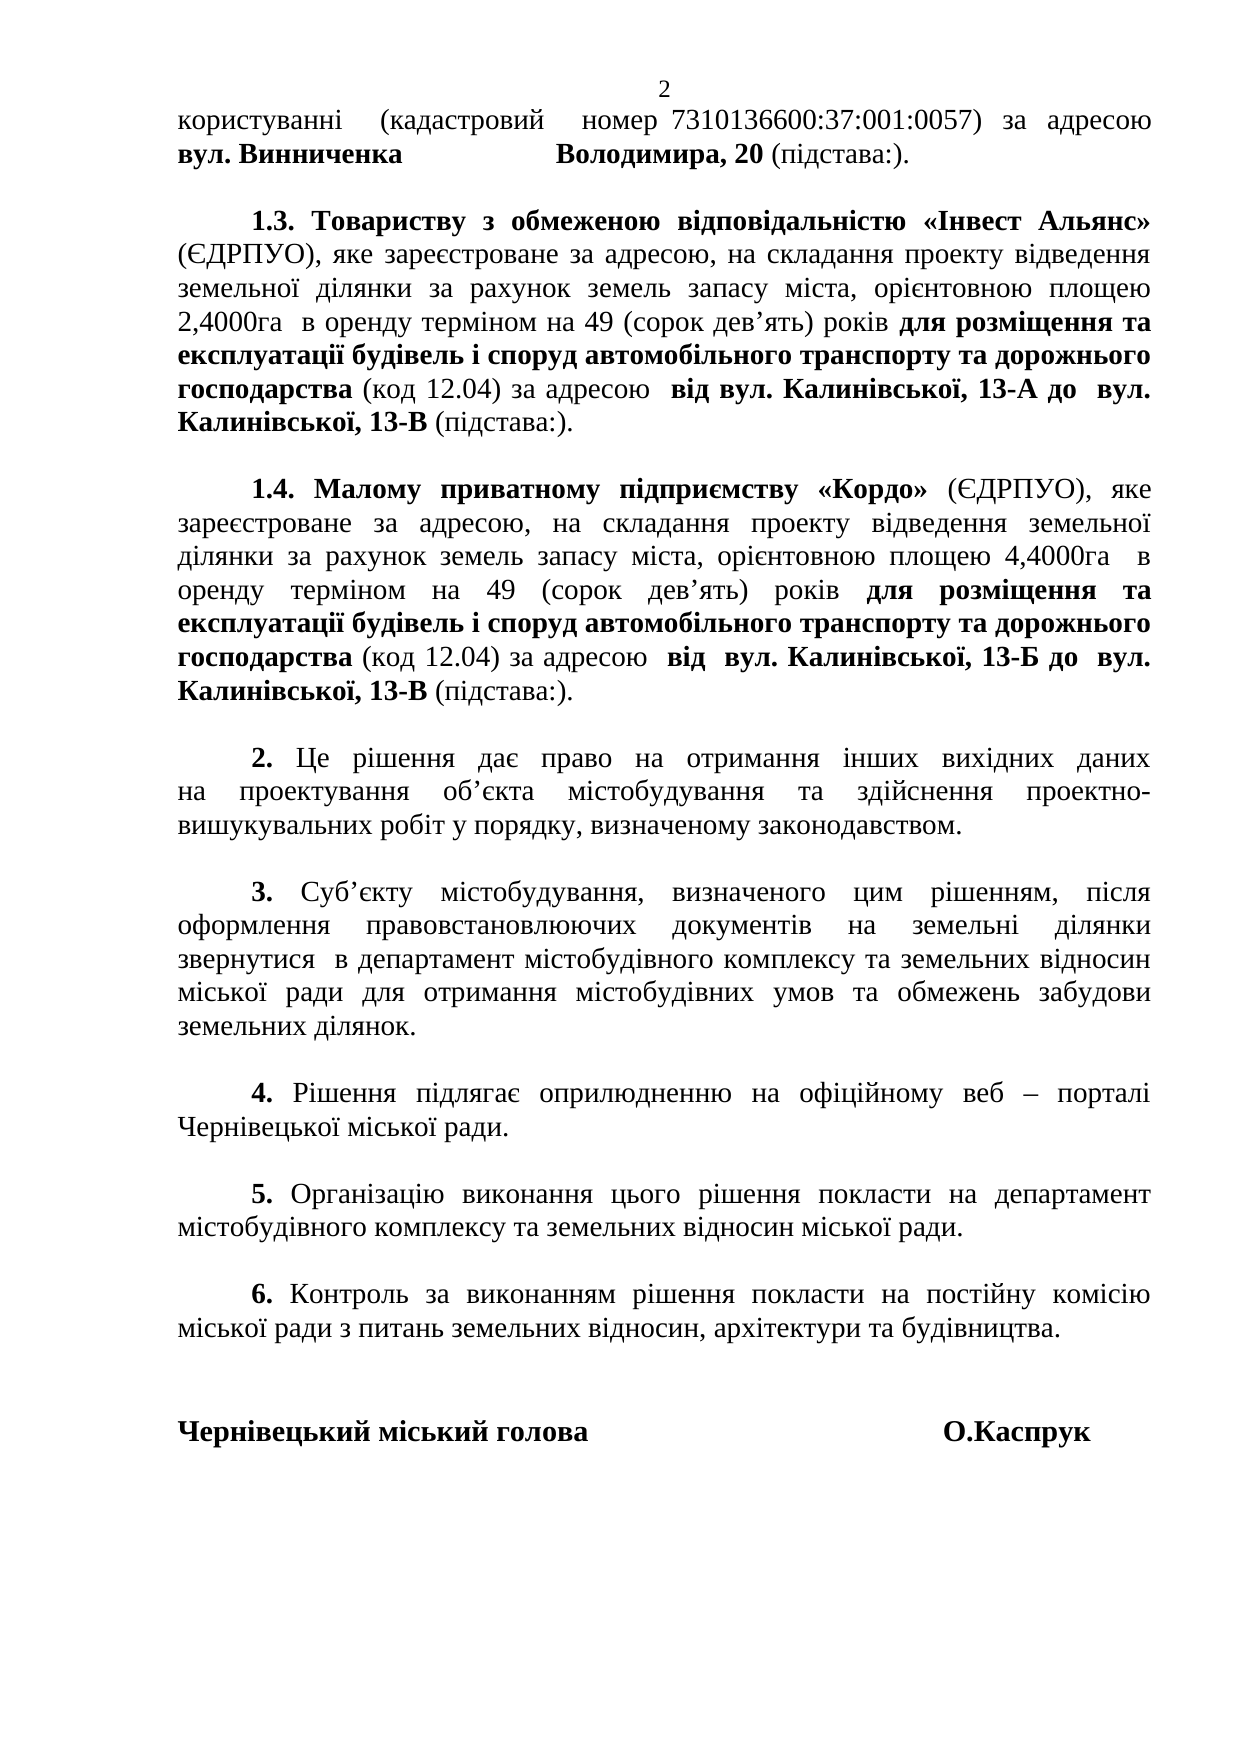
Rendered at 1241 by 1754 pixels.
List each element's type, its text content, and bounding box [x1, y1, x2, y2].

text 5. Організацію виконання цього рішення покласти на департамент містобудівного комплексу та земельних відносин міської ради. [177, 1176, 1152, 1243]
text 1.3. Товариству з обмеженою відповідальністю «Інвест Альянс» (ЄДРПУО), яке зареєстроване за адресою, на складання проекту відведення земельної ділянки за рахунок земель запасу міста, орієнтовною площею 2,4000га в оренду терміном на 49 (сорок дев’ять) років для розміщення та експлуатації будівель і споруд автомобільного транспорту та дорожнього господарства (код 12.04) за адресою від вул. Калинівської, 13-А до вул. Калинівської, 13-В (підстава:). [177, 203, 1152, 438]
text Чернівецький міський голова О.Каспрук [177, 1413, 1152, 1448]
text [177, 102, 1152, 169]
text 2. Це рішення дає право на отримання інших вихідних даних на проектування об’єкта містобудування та здійснення проектно-вишукувальних робіт у порядку, визначеному законодавством. [177, 740, 1152, 840]
text 3. Суб’єкту містобудування, визначеного цим рішенням, після оформлення правовстановлюючих документів на земельні ділянки звернутися в департамент містобудівного комплексу та земельних відносин міської ради для отримання містобудівних умов та обмежень забудови земельних ділянок. [177, 874, 1152, 1042]
text 1.4. Малому приватному підприємству «Кордо» (ЄДРПУО), яке зареєстроване за адресою, на складання проекту відведення земельної ділянки за рахунок земель запасу міста, орієнтовною площею 4,4000га в оренду терміном на 49 (сорок дев’ять) років для розміщення та експлуатації будівель і споруд автомобільного транспорту та дорожнього господарства (код 12.04) за адресою від вул. Калинівської, 13-Б до вул. Калинівської, 13-В (підстава:). [177, 471, 1152, 706]
text 4. Рішення підлягає оприлюдненню на офіційному веб – порталі Чернівецької міської ради. [177, 1075, 1152, 1142]
text 6. Контроль за виконанням рішення покласти на постійну комісію міської ради з питань земельних відносин, архітектури та будівництва. [177, 1276, 1152, 1343]
